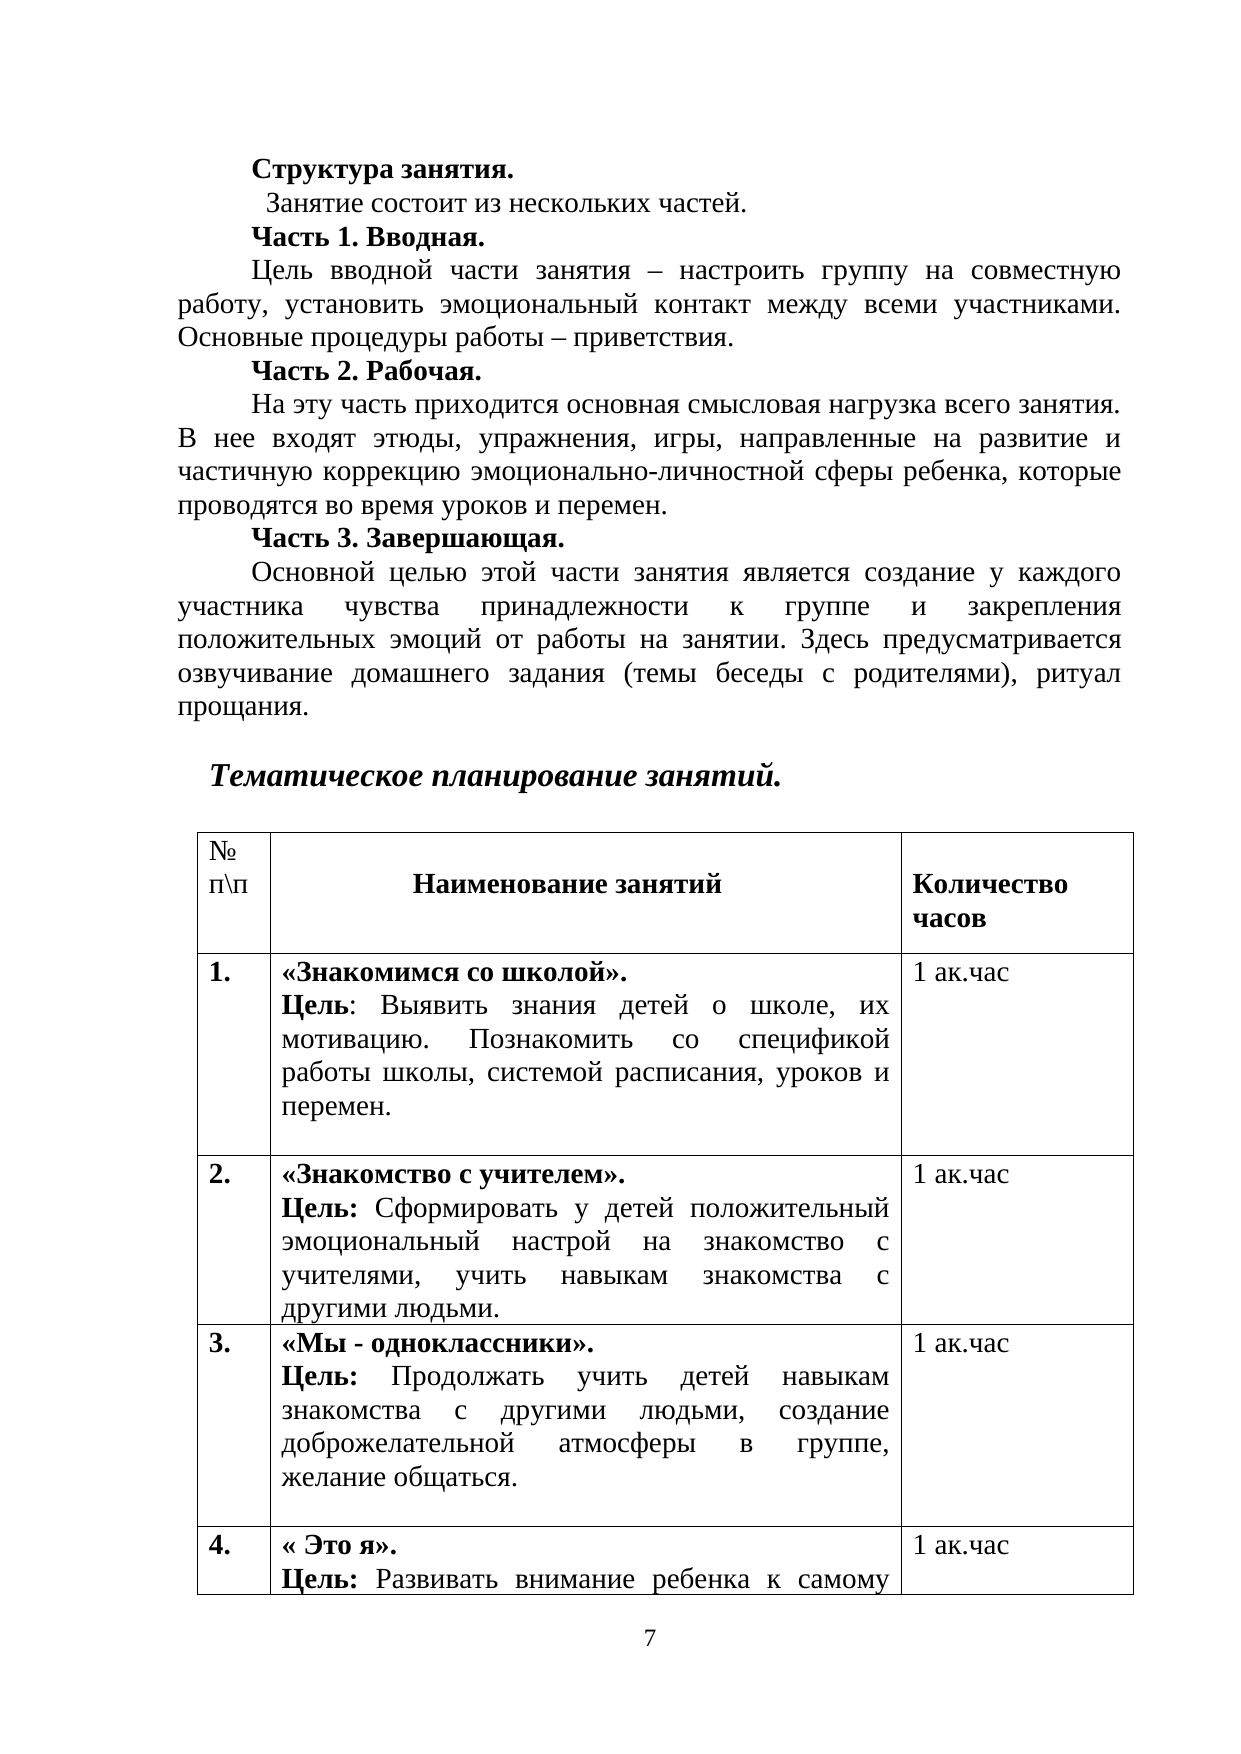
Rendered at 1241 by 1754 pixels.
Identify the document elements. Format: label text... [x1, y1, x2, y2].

table_header № п\п [198, 833, 270, 953]
table_cell «Знакомство с учителем». Цель: Сформировать у детей положительный эмоциональный настрой на знакомство с учителями, учить навыкам знакомства с другими людьми. [271, 1156, 901, 1324]
text Часть 1. Вводная. [177, 219, 1122, 252]
text Тематическое планирование занятий. [209, 755, 1122, 794]
table_header Количество часов [902, 833, 1133, 953]
table_cell «Знакомимся со школой». Цель: Выявить знания детей о школе, их мотивацию. Познакомить со спецификой работы школы, системой расписания, уроков и перемен. [271, 954, 901, 1155]
table_cell «Мы - одноклассники». Цель: Продолжать учить детей навыкам знакомства с другими людьми, создание доброжелательной атмосферы в группе, желание общаться. [271, 1325, 901, 1526]
table_cell 1 ак.час [902, 1527, 1133, 1594]
table_cell 4. [198, 1527, 270, 1594]
table_cell 1 ак.час [902, 1325, 1133, 1526]
table_cell 2. [198, 1156, 270, 1324]
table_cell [271, 1527, 901, 1594]
table_cell 1 ак.час [902, 954, 1133, 1155]
text Основной целью этой части занятия является создание у каждого участника чувства принадлежности к группе и закрепления положительных эмоций от работы на занятии. Здесь предусматривается озвучивание домашнего задания (темы беседы с родителями), ритуал прощания. [177, 554, 1122, 722]
table_cell 3. [198, 1325, 270, 1526]
text Часть 3. Завершающая. [177, 521, 1122, 554]
text Часть 2. Рабочая. [177, 353, 1122, 386]
text Структура занятия. [177, 152, 1122, 185]
table_cell 1. [198, 954, 270, 1155]
table_cell 1 ак.час [902, 1156, 1133, 1324]
text Занятие состоит из нескольких частей. [177, 185, 1122, 219]
table_header Наименование занятий [271, 833, 901, 953]
text Цель вводной части занятия – настроить группу на совместную работу, установить эмоциональный контакт между всеми участниками. Основные процедуры работы – приветствия. [177, 252, 1122, 353]
text На эту часть приходится основная смысловая нагрузка всего занятия. В нее входят этюды, упражнения, игры, направленные на развитие и частичную коррекцию эмоционально-личностной сферы ребенка, которые проводятся во время уроков и перемен. [177, 386, 1122, 521]
